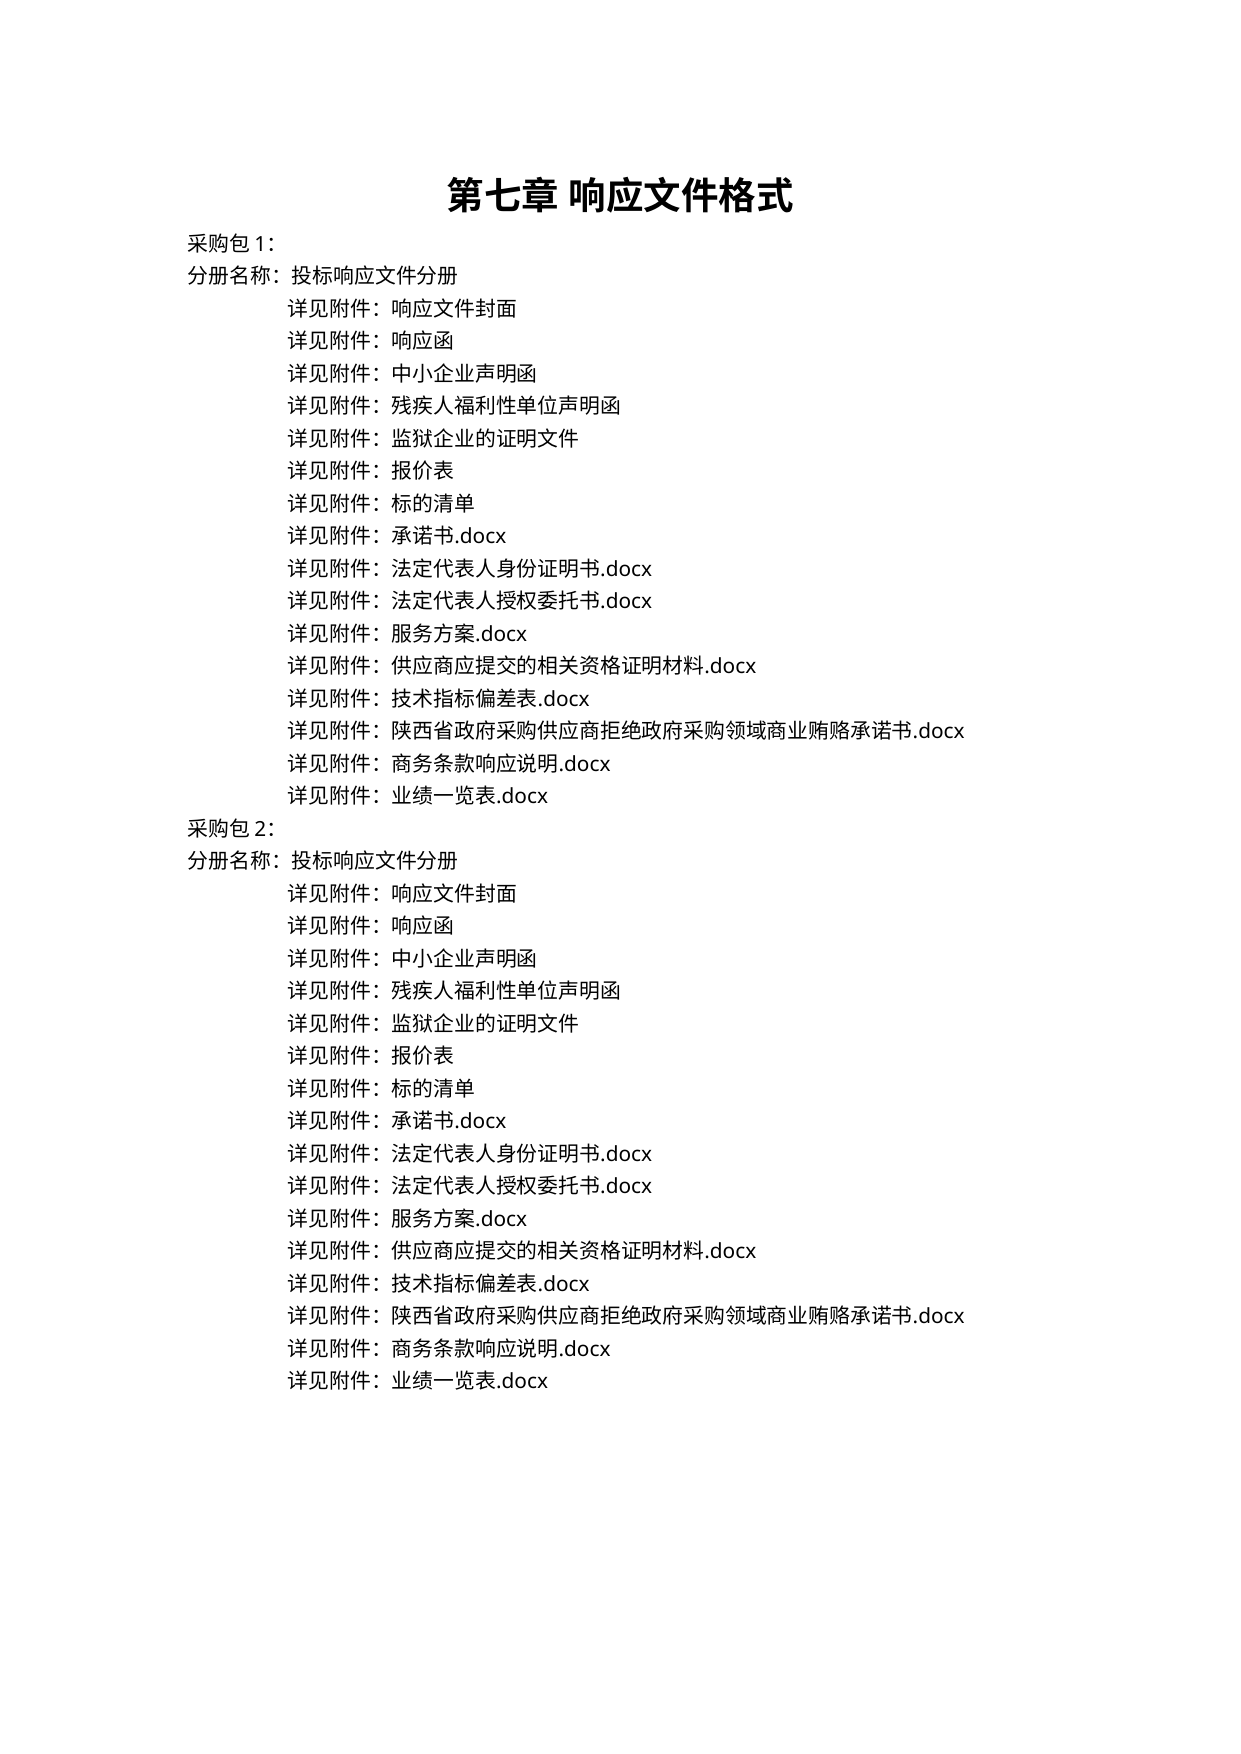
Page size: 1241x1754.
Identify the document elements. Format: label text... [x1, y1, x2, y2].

text 详见附件：响应函 [187, 324, 1053, 357]
text 采购包1： [187, 227, 1053, 259]
text 详见附件：商务条款响应说明.docx [187, 747, 1053, 779]
text 详见附件：法定代表人授权委托书.docx [187, 584, 1053, 617]
text 详见附件：承诺书.docx [187, 1104, 1053, 1137]
text 详见附件：陕西省政府采购供应商拒绝政府采购领域商业贿赂承诺书.docx [187, 1299, 1053, 1332]
text 详见附件：报价表 [187, 1039, 1053, 1072]
text 第七章 响应文件格式 [187, 162, 1053, 227]
text 采购包2： [187, 812, 1053, 844]
text 详见附件：法定代表人授权委托书.docx [187, 1169, 1053, 1202]
text 详见附件：业绩一览表.docx [187, 1364, 1053, 1397]
text 详见附件：陕西省政府采购供应商拒绝政府采购领域商业贿赂承诺书.docx [187, 714, 1053, 747]
text 分册名称：投标响应文件分册 [187, 259, 1053, 292]
text 详见附件：监狱企业的证明文件 [187, 1007, 1053, 1039]
text 详见附件：供应商应提交的相关资格证明材料.docx [187, 1234, 1053, 1267]
text 详见附件：中小企业声明函 [187, 357, 1053, 389]
text 详见附件：残疾人福利性单位声明函 [187, 389, 1053, 422]
text 详见附件：供应商应提交的相关资格证明材料.docx [187, 649, 1053, 682]
text 详见附件：报价表 [187, 454, 1053, 487]
text 详见附件：响应文件封面 [187, 292, 1053, 324]
text 详见附件：法定代表人身份证明书.docx [187, 552, 1053, 584]
text 详见附件：残疾人福利性单位声明函 [187, 974, 1053, 1007]
text 详见附件：标的清单 [187, 487, 1053, 519]
text 详见附件：监狱企业的证明文件 [187, 422, 1053, 454]
text 详见附件：响应文件封面 [187, 877, 1053, 909]
text 详见附件：标的清单 [187, 1072, 1053, 1104]
text 详见附件：服务方案.docx [187, 617, 1053, 649]
text 详见附件：中小企业声明函 [187, 942, 1053, 974]
text 详见附件：商务条款响应说明.docx [187, 1332, 1053, 1364]
text 分册名称：投标响应文件分册 [187, 844, 1053, 877]
text 详见附件：法定代表人身份证明书.docx [187, 1137, 1053, 1169]
text 详见附件：承诺书.docx [187, 519, 1053, 552]
text 详见附件：技术指标偏差表.docx [187, 682, 1053, 714]
text 详见附件：技术指标偏差表.docx [187, 1267, 1053, 1299]
text 详见附件：服务方案.docx [187, 1202, 1053, 1234]
text 详见附件：业绩一览表.docx [187, 779, 1053, 812]
text 详见附件：响应函 [187, 909, 1053, 942]
